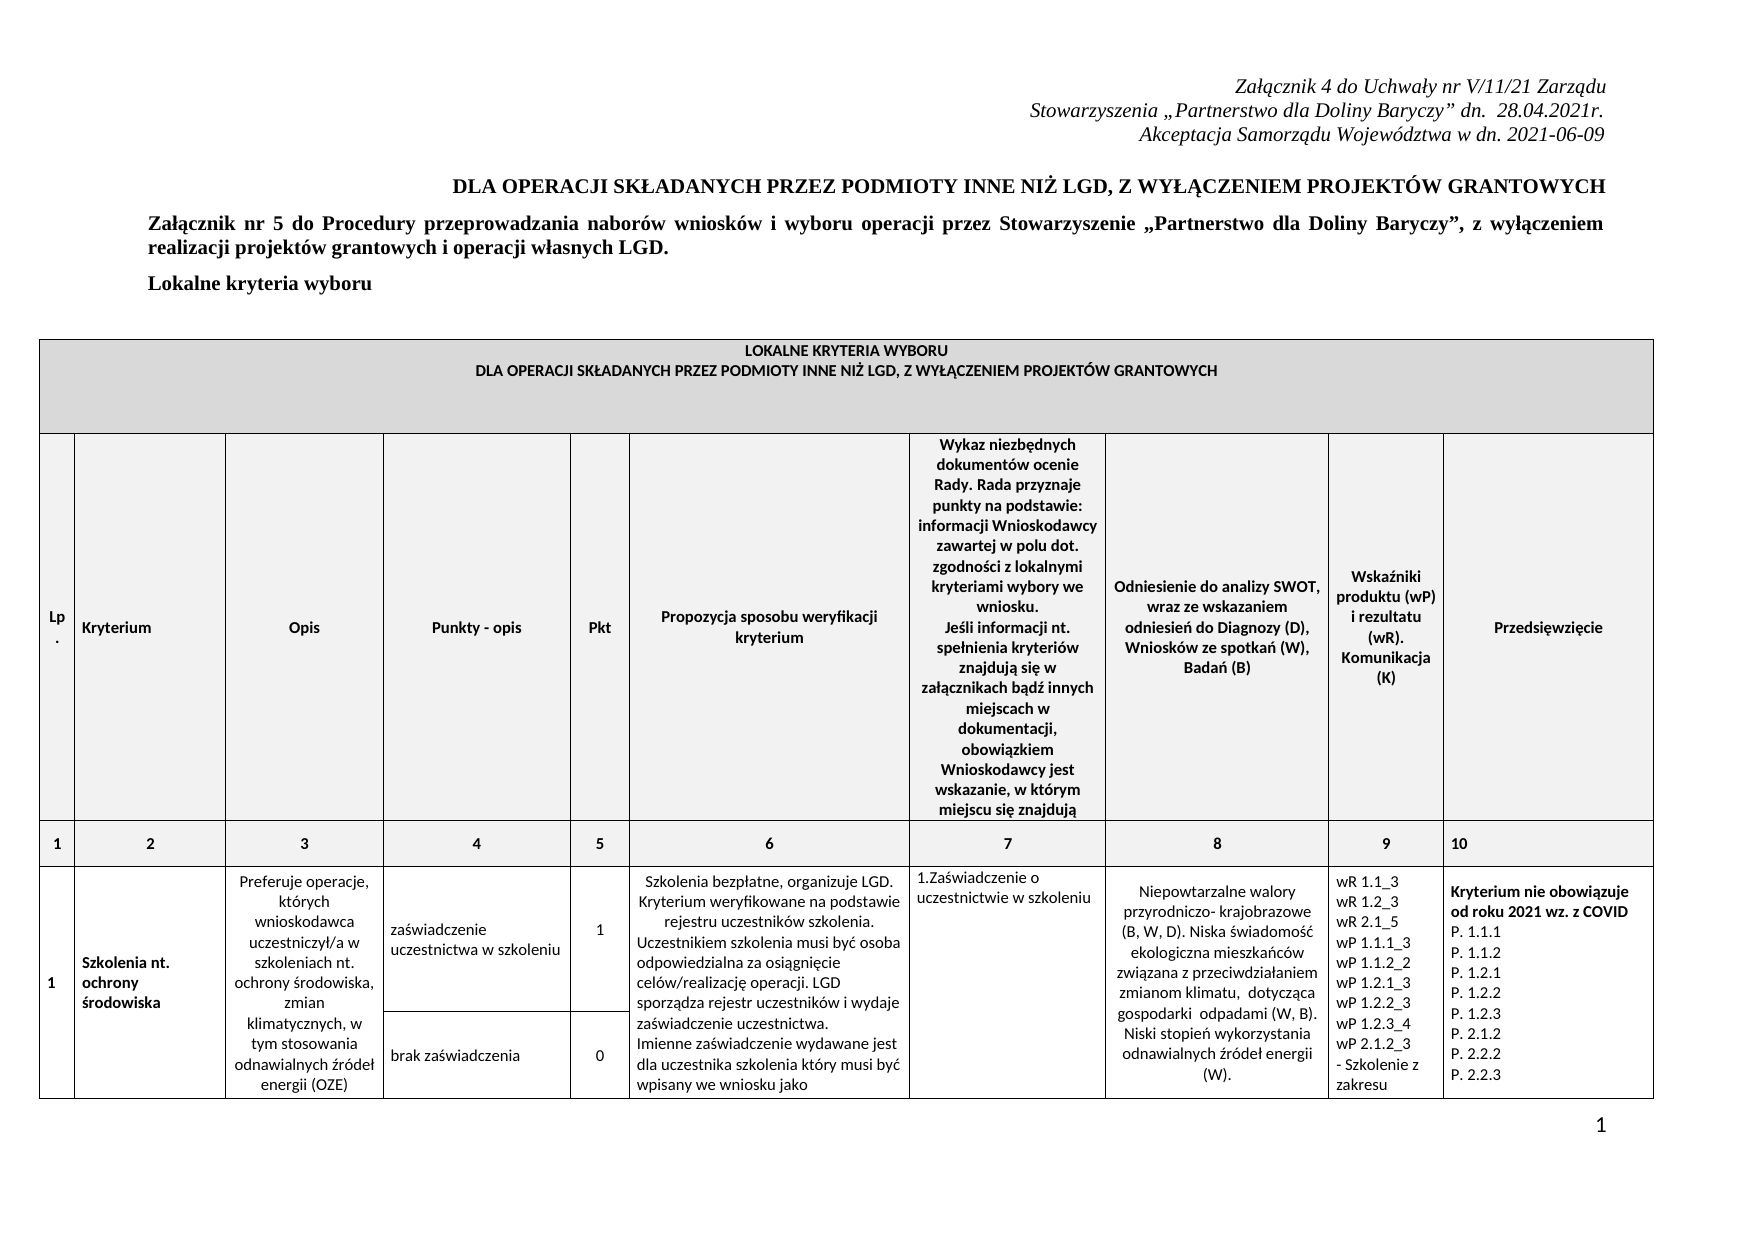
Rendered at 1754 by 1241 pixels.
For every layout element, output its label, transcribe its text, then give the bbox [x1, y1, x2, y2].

table_cell Kryterium nie obowiązuje od roku 2021 wz. z COVID P. 1.1.1 P. 1.1.2 P. 1.2.1 P. 1.2.2 P. 1.2.3 P. 2.1.2 P. 2.2.2 P. 2.2.3 [1444, 867, 1653, 1098]
table_cell Wykaz niezbędnych dokumentów ocenie Rady. Rada przyznaje punkty na podstawie: informacji Wnioskodawcy zawartej w polu dot. zgodności z lokalnymi kryteriami wybory we wniosku. Jeśli informacji nt. spełnienia kryteriów znajdują się w załącznikach bądź innych miejscach w dokumentacji, obowiązkiem Wnioskodawcy jest wskazanie, w którym miejscu się znajdują [910, 434, 1105, 820]
table_cell 4 [384, 821, 570, 866]
table_cell 3 [226, 821, 383, 866]
table_cell 2 [75, 821, 225, 866]
table_cell Opis [226, 434, 383, 820]
table_cell 1 [571, 867, 629, 1011]
table_cell Szkolenia nt. ochrony środowiska [75, 867, 225, 1098]
table_cell 9 [1329, 821, 1443, 866]
table_cell brak zaświadczenia [384, 1012, 570, 1098]
table_cell 1.Zaświadczenie o uczestnictwie w szkoleniu [910, 867, 1105, 1098]
table_cell Wskaźniki produktu (wP) i rezultatu (wR). Komunikacja (K) [1329, 434, 1443, 820]
table_cell wR 1.1_3 wR 1.2_3 wR 2.1_5 wP 1.1.1_3 wP 1.1.2_2 wP 1.2.1_3 wP 1.2.2_3 wP 1.2.3_4 wP 2.1.2_3 - Szkolenie z zakresu ochrony środowiska zakończone i certyfikatem za test (K) [1329, 867, 1443, 1098]
table_cell 1 [40, 867, 74, 1098]
table_cell 1 [40, 821, 74, 866]
table_cell Kryterium [75, 434, 225, 820]
table_cell 8 [1106, 821, 1328, 866]
table_cell Przedsięwzięcie [1444, 434, 1653, 820]
table_cell zaświadczenie uczestnictwa w szkoleniu [384, 867, 570, 1011]
table_cell Niepowtarzalne walory przyrodniczo- krajobrazowe (B, W, D). Niska świadomość ekologiczna mieszkańców związana z przeciwdziałaniem zmianom klimatu, dotycząca gospodarki odpadami (W, B). Niski stopień wykorzystania odnawialnych źródeł energii (W). [1106, 867, 1328, 1098]
table_cell Punkty - opis [384, 434, 570, 820]
table_cell 6 [630, 821, 909, 866]
table_cell Odniesienie do analizy SWOT, wraz ze wskazaniem odniesień do Diagnozy (D), Wniosków ze spotkań (W), Badań (B) [1106, 434, 1328, 820]
table_cell 10 [1444, 821, 1653, 866]
table_cell Lp. [40, 434, 74, 820]
table_header Lokalne kryteria wyboru dla operacji składanych przez podmioty inne niż LGD, z wyłączeniem projektów grantowych [40, 340, 1653, 433]
table_cell Propozycja sposobu weryfikacji kryterium [630, 434, 909, 820]
table_cell Preferuje operacje, których wnioskodawca uczestniczył/a w szkoleniach nt. ochrony środowiska, zmian klimatycznych, w tym stosowania odnawialnych źródeł energii (OZE) [226, 867, 383, 1098]
table_cell 7 [910, 821, 1105, 866]
table_cell 0 [571, 1012, 629, 1098]
table_cell Pkt [571, 434, 629, 820]
table_cell 5 [571, 821, 629, 866]
table_cell Szkolenia bezpłatne, organizuje LGD. Kryterium weryfikowane na podstawie rejestru uczestników szkolenia. Uczestnikiem szkolenia musi być osoba odpowiedzialna za osiągnięcie celów/realizację operacji. LGD sporządza rejestr uczestników i wydaje zaświadczenie uczestnictwa. Imienne zaświadczenie wydawane jest dla uczestnika szkolenia który musi być wpisany we wniosku jako wnioskodawca, osoba upoważniona do reprezentowania, pełnomocnik lub osoba do kontaktu. [630, 867, 909, 1098]
